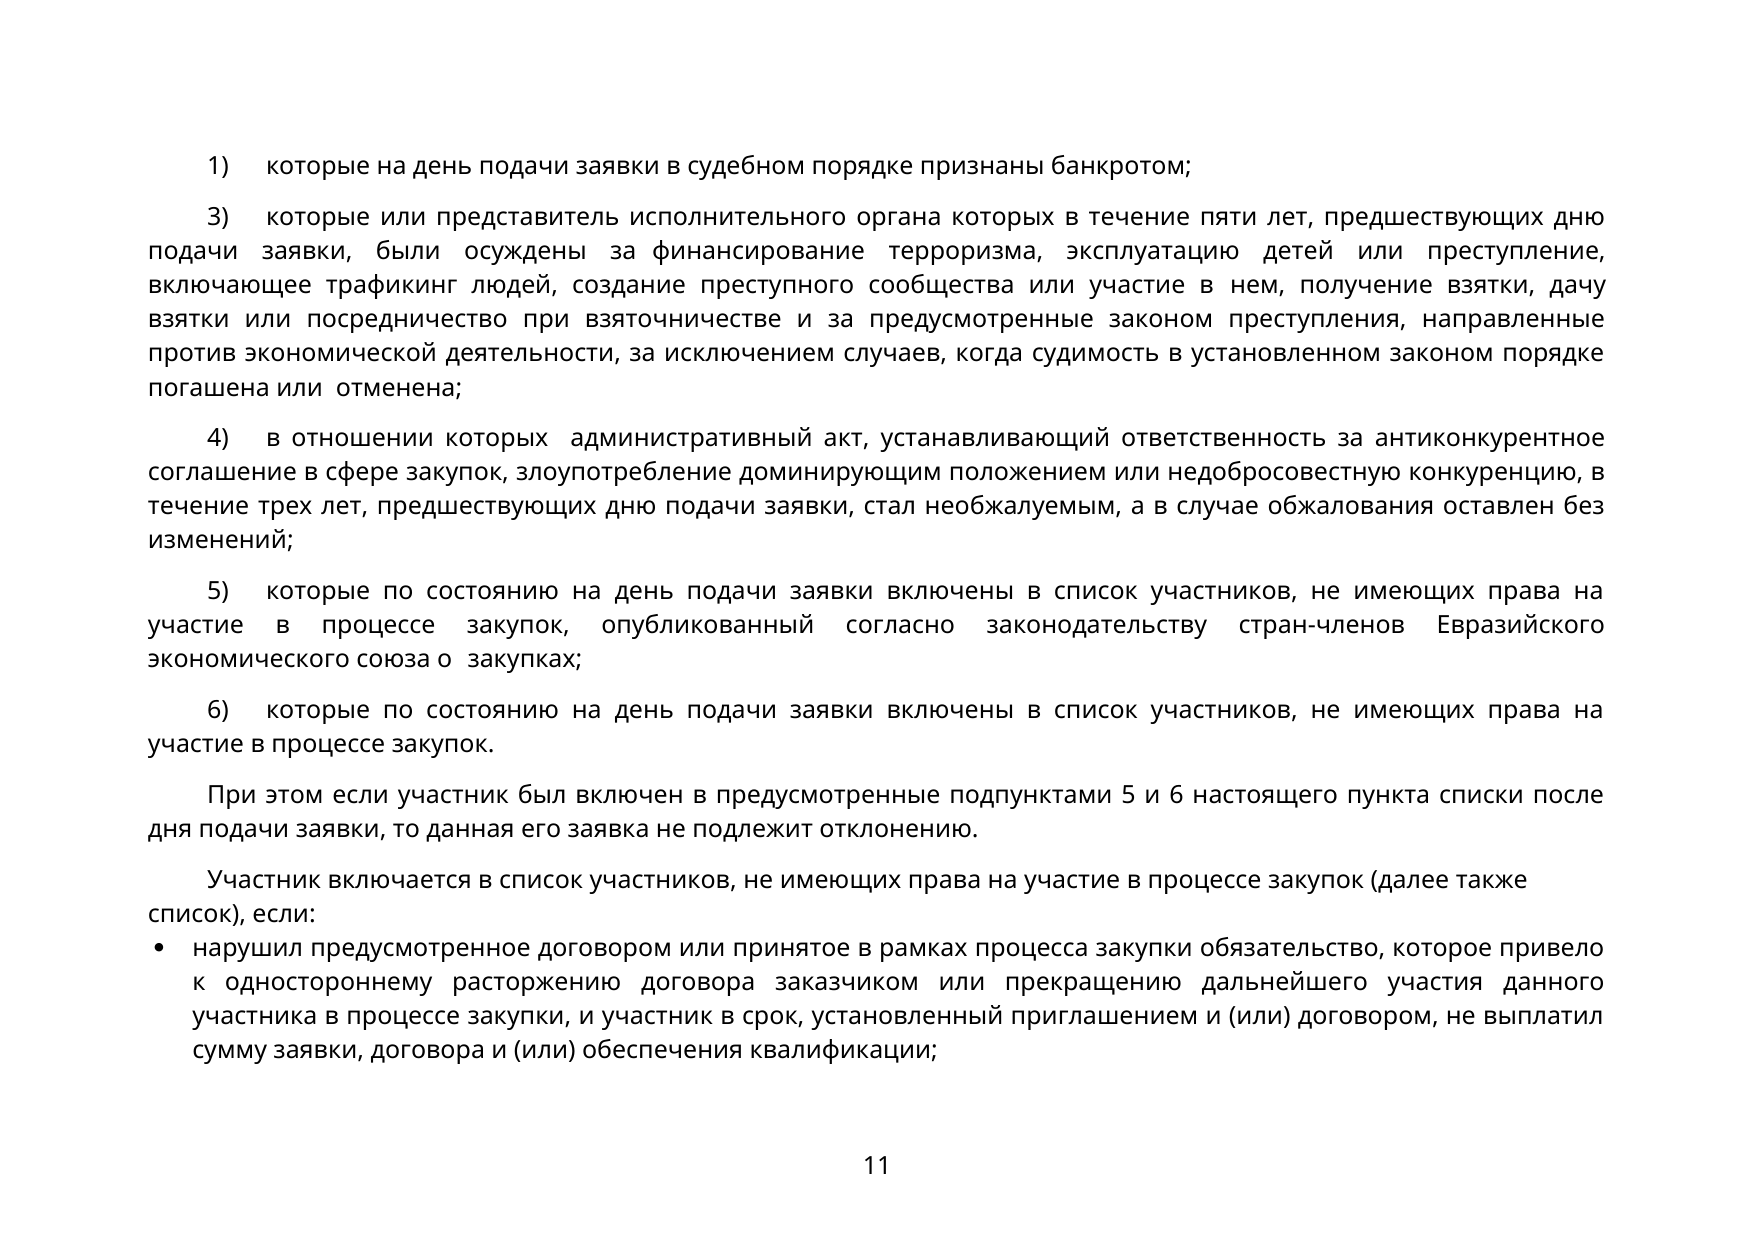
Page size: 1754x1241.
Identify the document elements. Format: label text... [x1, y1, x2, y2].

list нарушил предусмотренное договором или принятое в рамках процесса закупки обязательство, которое привело к одностороннему расторжению договора заказчиком или прекращению дальнейшего участия данного участника в процессе закупки, и участник в срок, установленный приглашением и (или) договором, не выплатил сумму заявки, договора и (или) обеспечения квалификации; [154, 929, 1606, 1066]
text 6) которые по состоянию на день подачи заявки включены в список участников, не имеющих права на участие в процессе закупок. [148, 692, 1606, 760]
text 1) которые на день подачи заявки в судебном порядке признаны банкротом; [148, 148, 1606, 182]
text 3) которые или представитель исполнительного органа которых в течение пяти лет, предшествующих дню подачи заявки, были осуждены за финансирование терроризма, эксплуатацию детей или преступление, включающее трафикинг людей, создание преступного сообщества или участие в нем, получение взятки, дачу взятки или посредничество при взяточничестве и за предусмотренные законом преступления, направленные против экономической деятельности, за исключением случаев, когда судимость в установленном законом порядке погашена или отменена; [148, 198, 1606, 403]
text 5) которые по состоянию на день подачи заявки включены в список участников, не имеющих права на участие в процессе закупок, опубликованный согласно законодательству стран-членов Евразийского экономического союза о закупках; [148, 573, 1606, 675]
text 4) в отношении которых административный акт, устанавливающий ответственность за антиконкурентное соглашение в сфере закупок, злоупотребление доминирующим положением или недобросовестную конкуренцию, в течение трех лет, предшествующих дню подачи заявки, стал необжалуемым, а в случае обжалования оставлен без изменений; [148, 420, 1606, 556]
text Участник включается в список участников, не имеющих права на участие в процессе закупок (далее также список), если: [148, 861, 1606, 929]
text При этом если участник был включен в предусмотренные подпунктами 5 и 6 настоящего пункта списки после дня подачи заявки, то данная его заявка не подлежит отклонению. [148, 777, 1606, 845]
